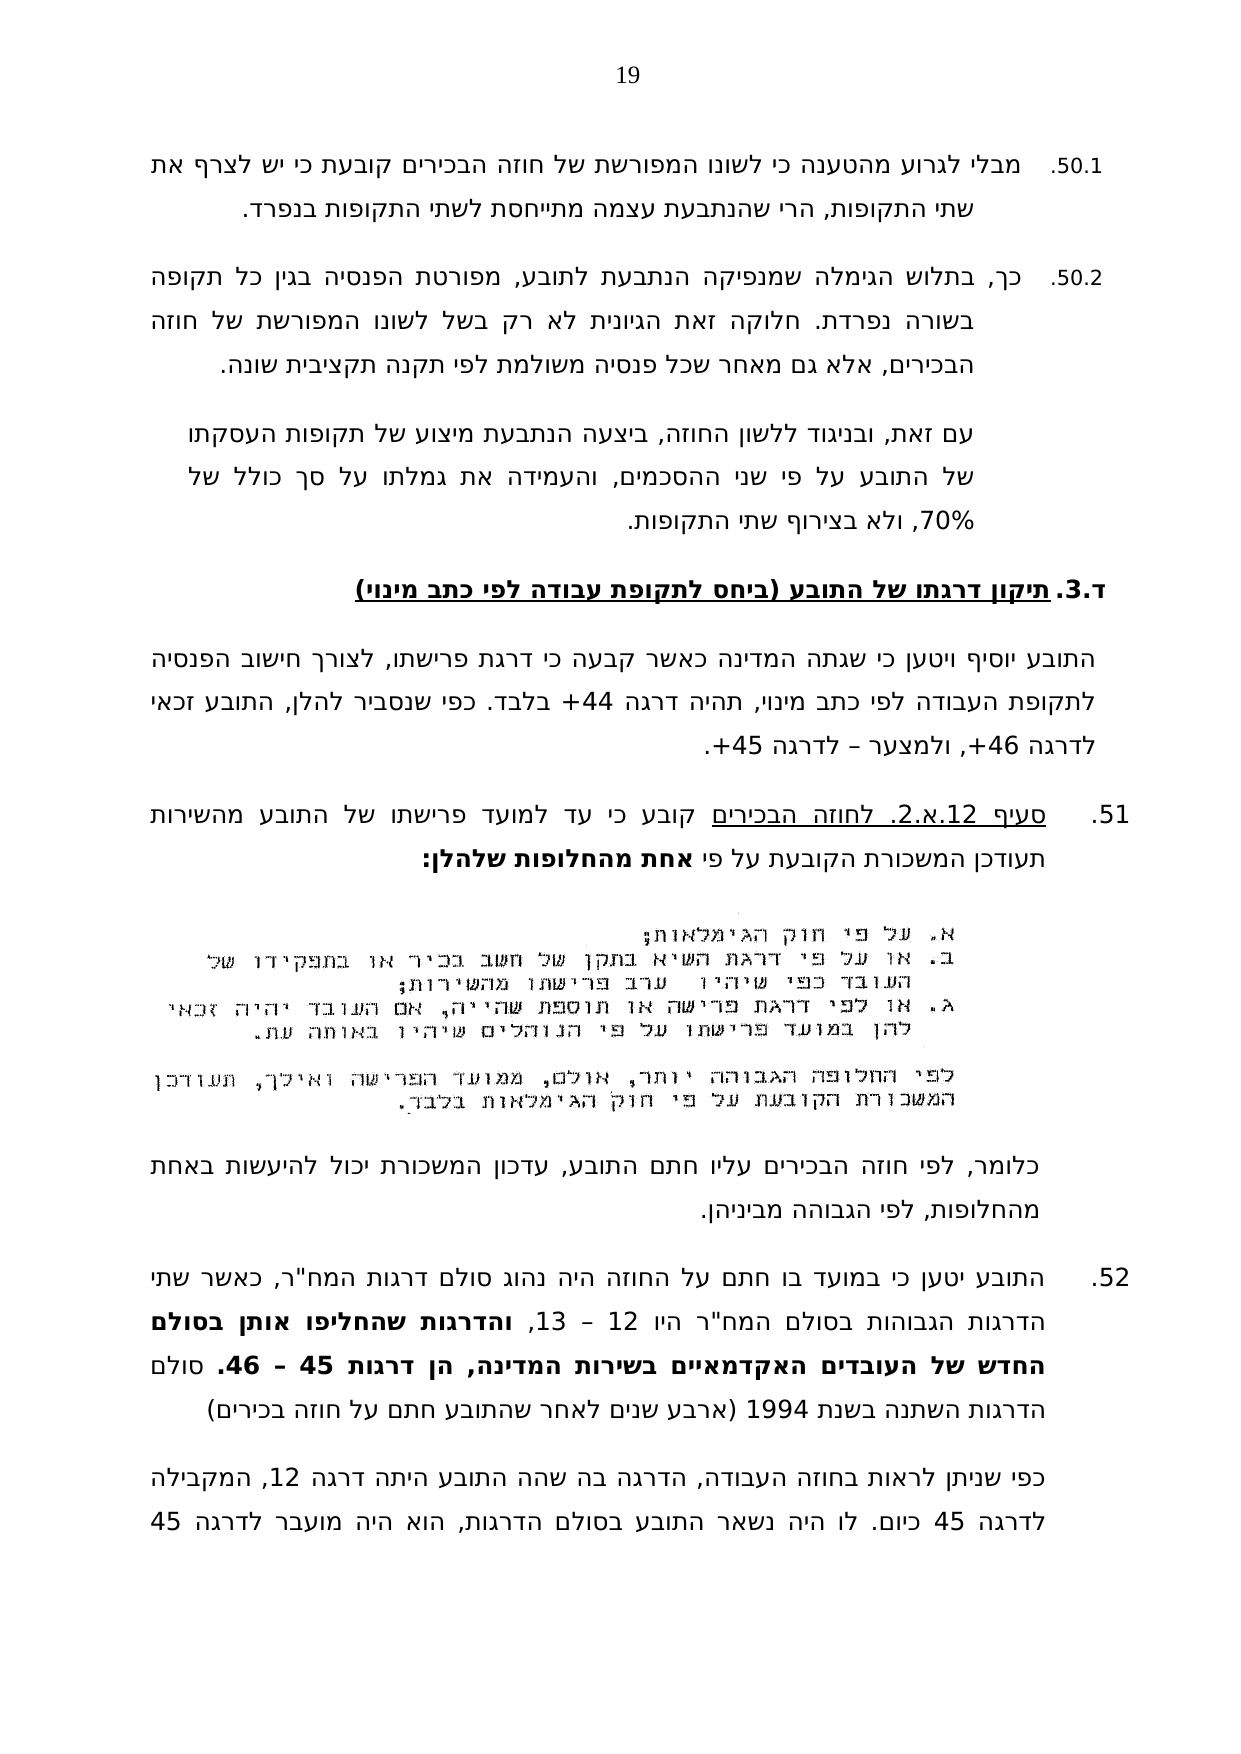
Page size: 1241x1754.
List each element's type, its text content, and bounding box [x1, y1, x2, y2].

list מבלי לגרוע מהטענה כי לשונו המפורשת של חוזה הבכירים קובעת כי יש לצרף את שתי התקופות, הרי שהנתבעת עצמה מתייחסת לשתי התקופות בנפרד. [150, 150, 1050, 223]
subtitle תיקון דרגתו של התובע (ביחס לתקופת עבודה לפי כתב מינוי) [150, 575, 1081, 604]
text עם זאת, ובניגוד ללשון החוזה, ביצעה הנתבעת מיצוע של תקופות העסקתו של התובע על פי שני ההסכמים, והעמידה את גמלתו על סך כולל של 70%, ולא בצירוף שתי התקופות. [187, 419, 975, 535]
list התובע יטען כי במועד בו חתם על החוזה היה נהוג סולם דרגות המח"ר, כאשר שתי הדרגות הגבוהות בסולם המח"ר היו 12 – 13, והדרגות שהחליפו אותן בסולם החדש של העובדים האקדמאיים בשירות המדינה, הן דרגות 45 – 46. סולם הדרגות השתנה בשנת 1994 (ארבע שנים לאחר שהתובע חתם על חוזה בכירים) [150, 1263, 1091, 1424]
text כלומר, לפי חוזה הבכירים עליו חתם התובע, עדכון המשכורת יכול להיעשות באחת מהחלופות, לפי הגבוהה מביניהן. [150, 1151, 1041, 1224]
text התובע יוסיף ויטען כי שגתה המדינה כאשר קבעה כי דרגת פרישתו, לצורך חישוב הפנסיה לתקופת העבודה לפי כתב מינוי, תהיה דרגה 44+ בלבד. כפי שנסביר להלן, התובע זכאי לדרגה 46+, ולמצער – לדרגה 45+. [150, 644, 1097, 760]
list כך, בתלוש הגימלה שמנפיקה הנתבעת לתובע, מפורטת הפנסיה בגין כל תקופה בשורה נפרדת. חלוקה זאת הגיונית לא רק בשל לשונו המפורשת של חוזה הבכירים, אלא גם מאחר שכל פנסיה משולמת לפי תקנה תקציבית שונה. [150, 262, 1050, 379]
list סעיף 12.א.2. לחוזה הבכירים קובע כי עד למועד פרישתו של התובע מהשירות תעודכן המשכורת הקובעת על פי אחת מהחלופות שלהלן: [150, 800, 1091, 873]
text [150, 1463, 1046, 1536]
